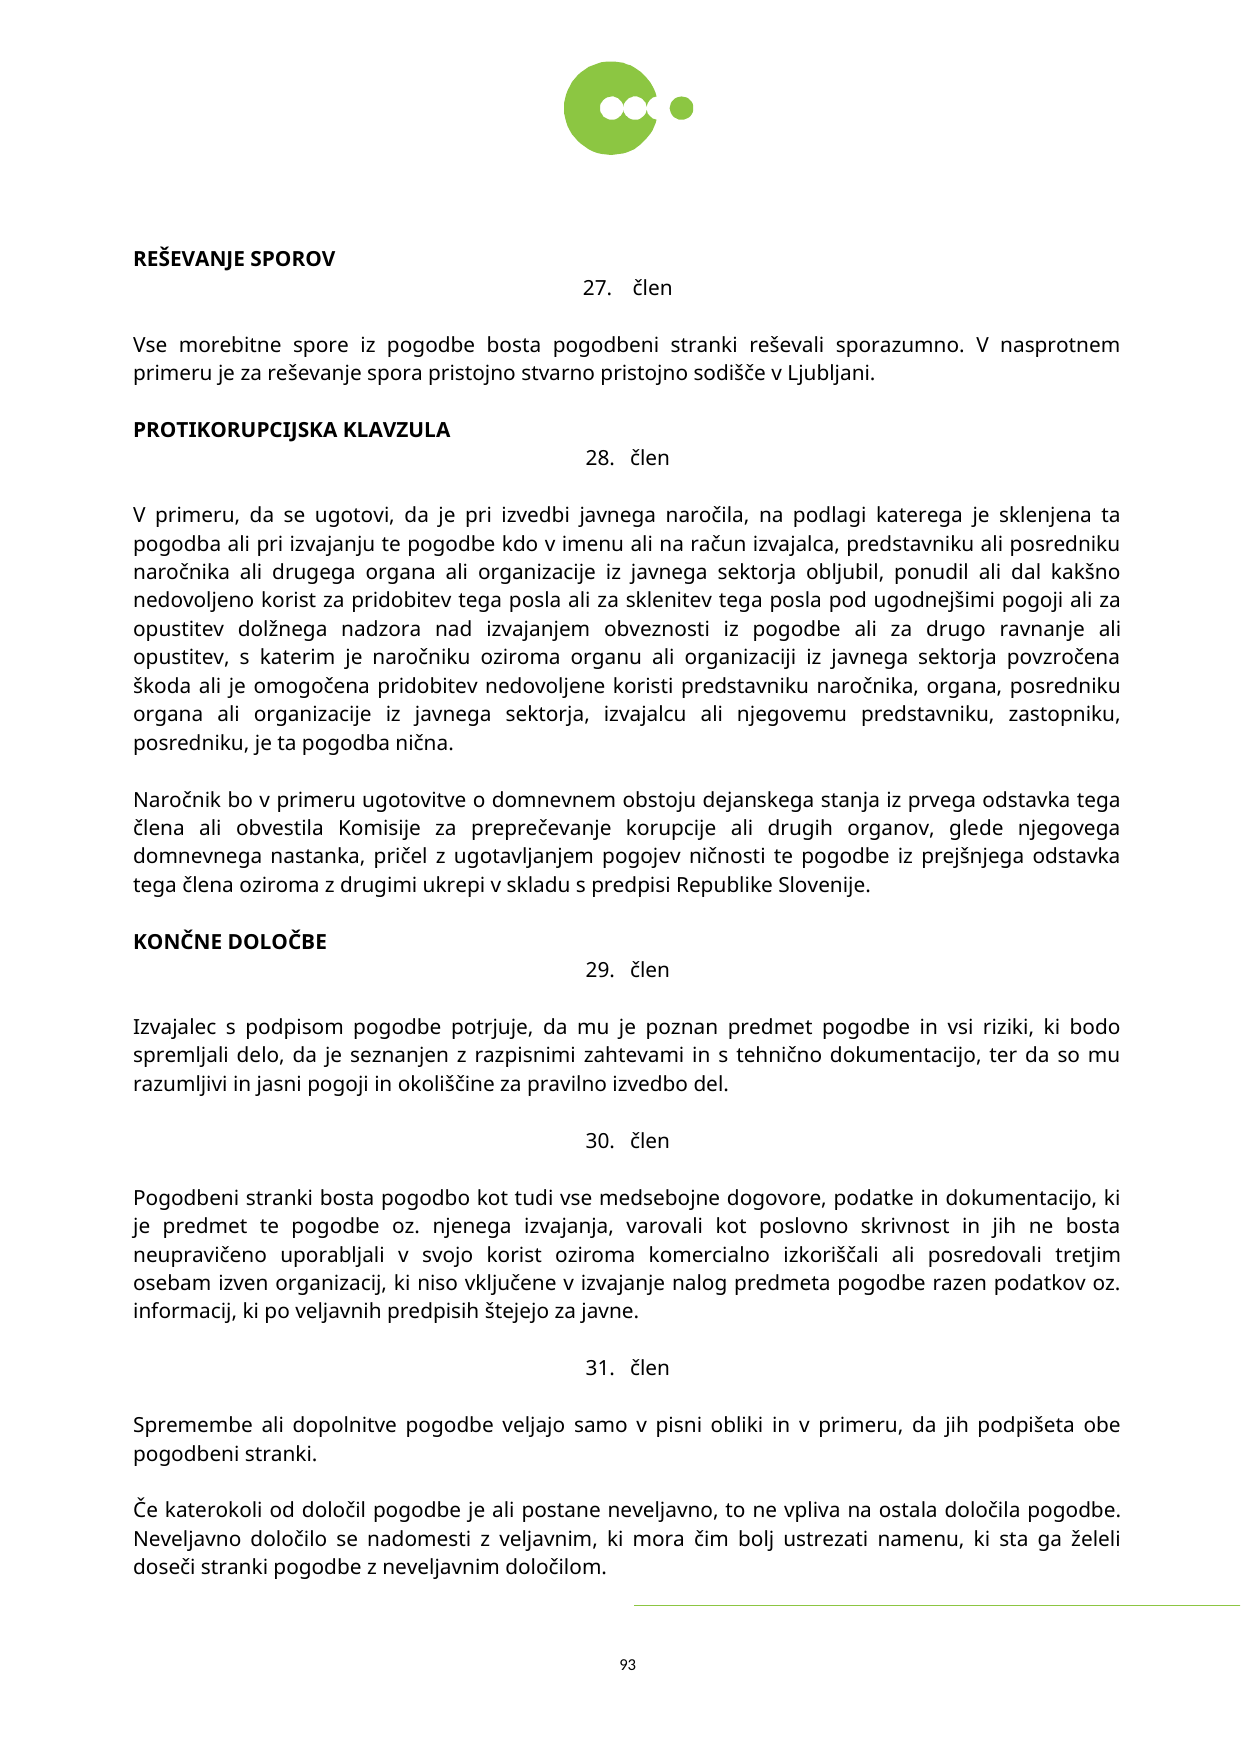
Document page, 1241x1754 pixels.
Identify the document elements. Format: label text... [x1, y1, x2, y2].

text Vse morebitne spore iz pogodbe bosta pogodbeni stranki reševali sporazumno. V nasprotnem primeru je za reševanje spora pristojno stvarno pristojno sodišče v Ljubljani. [133, 330, 1122, 387]
text Če katerokoli od določil pogodbe je ali postane neveljavno, to ne vpliva na ostala določila pogodbe. Neveljavno določilo se nadomesti z veljavnim, ki mora čim bolj ustrezati namenu, ki sta ga želeli doseči stranki pogodbe z neveljavnim določilom. [133, 1496, 1122, 1581]
text KONČNE DOLOČBE [133, 927, 1122, 955]
text V primeru, da se ugotovi, da je pri izvedbi javnega naročila, na podlagi katerega je sklenjena ta pogodba ali pri izvajanju te pogodbe kdo v imenu ali na račun izvajalca, predstavniku ali posredniku naročnika ali drugega organa ali organizacije iz javnega sektorja obljubil, ponudil ali dal kakšno nedovoljeno korist za pridobitev tega posla ali za sklenitev tega posla pod ugodnejšimi pogoji ali za opustitev dolžnega nadzora nad izvajanjem obveznosti iz pogodbe ali za drugo ravnanje ali opustitev, s katerim je naročniku oziroma organu ali organizaciji iz javnega sektorja povzročena škoda ali je omogočena pridobitev nedovoljene koristi predstavniku naročnika, organa, posredniku organa ali organizacije iz javnega sektorja, izvajalcu ali njegovemu predstavniku, zastopniku, posredniku, je ta pogodba nična. [133, 500, 1122, 756]
text Naročnik bo v primeru ugotovitve o domnevnem obstoju dejanskega stanja iz prvega odstavka tega člena ali obvestila Komisije za preprečevanje korupcije ali drugih organov, glede njegovega domnevnega nastanka, pričel z ugotavljanjem pogojev ničnosti te pogodbe iz prejšnjega odstavka tega člena oziroma z drugimi ukrepi v skladu s predpisi Republike Slovenije. [133, 785, 1122, 898]
list člen [133, 1126, 1122, 1154]
list člen [133, 443, 1122, 472]
text Izvajalec s podpisom pogodbe potrjuje, da mu je poznan predmet pogodbe in vsi riziki, ki bodo spremljali delo, da je seznanjen z razpisnimi zahtevami in s tehnično dokumentacijo, ter da so mu razumljivi in jasni pogoji in okoliščine za pravilno izvedbo del. [133, 1012, 1122, 1097]
text Pogodbeni stranki bosta pogodbo kot tudi vse medsebojne dogovore, podatke in dokumentacijo, ki je predmet te pogodbe oz. njenega izvajanja, varovali kot poslovno skrivnost in jih ne bosta neupravičeno uporabljali v svojo korist oziroma komercialno izkoriščali ali posredovali tretjim osebam izven organizacij, ki niso vključene v izvajanje nalog predmeta pogodbe razen podatkov oz. informacij, ki po veljavnih predpisih štejejo za javne. [133, 1183, 1122, 1325]
text REŠEVANJE SPOROV [133, 244, 1122, 273]
text PROTIKORUPCIJSKA KLAVZULA [133, 415, 1122, 443]
text Spremembe ali dopolnitve pogodbe veljajo samo v pisni obliki in v primeru, da jih podpišeta obe pogodbeni stranki. [133, 1410, 1122, 1467]
list člen [133, 955, 1122, 984]
list člen [133, 273, 1122, 301]
list člen [133, 1353, 1122, 1382]
